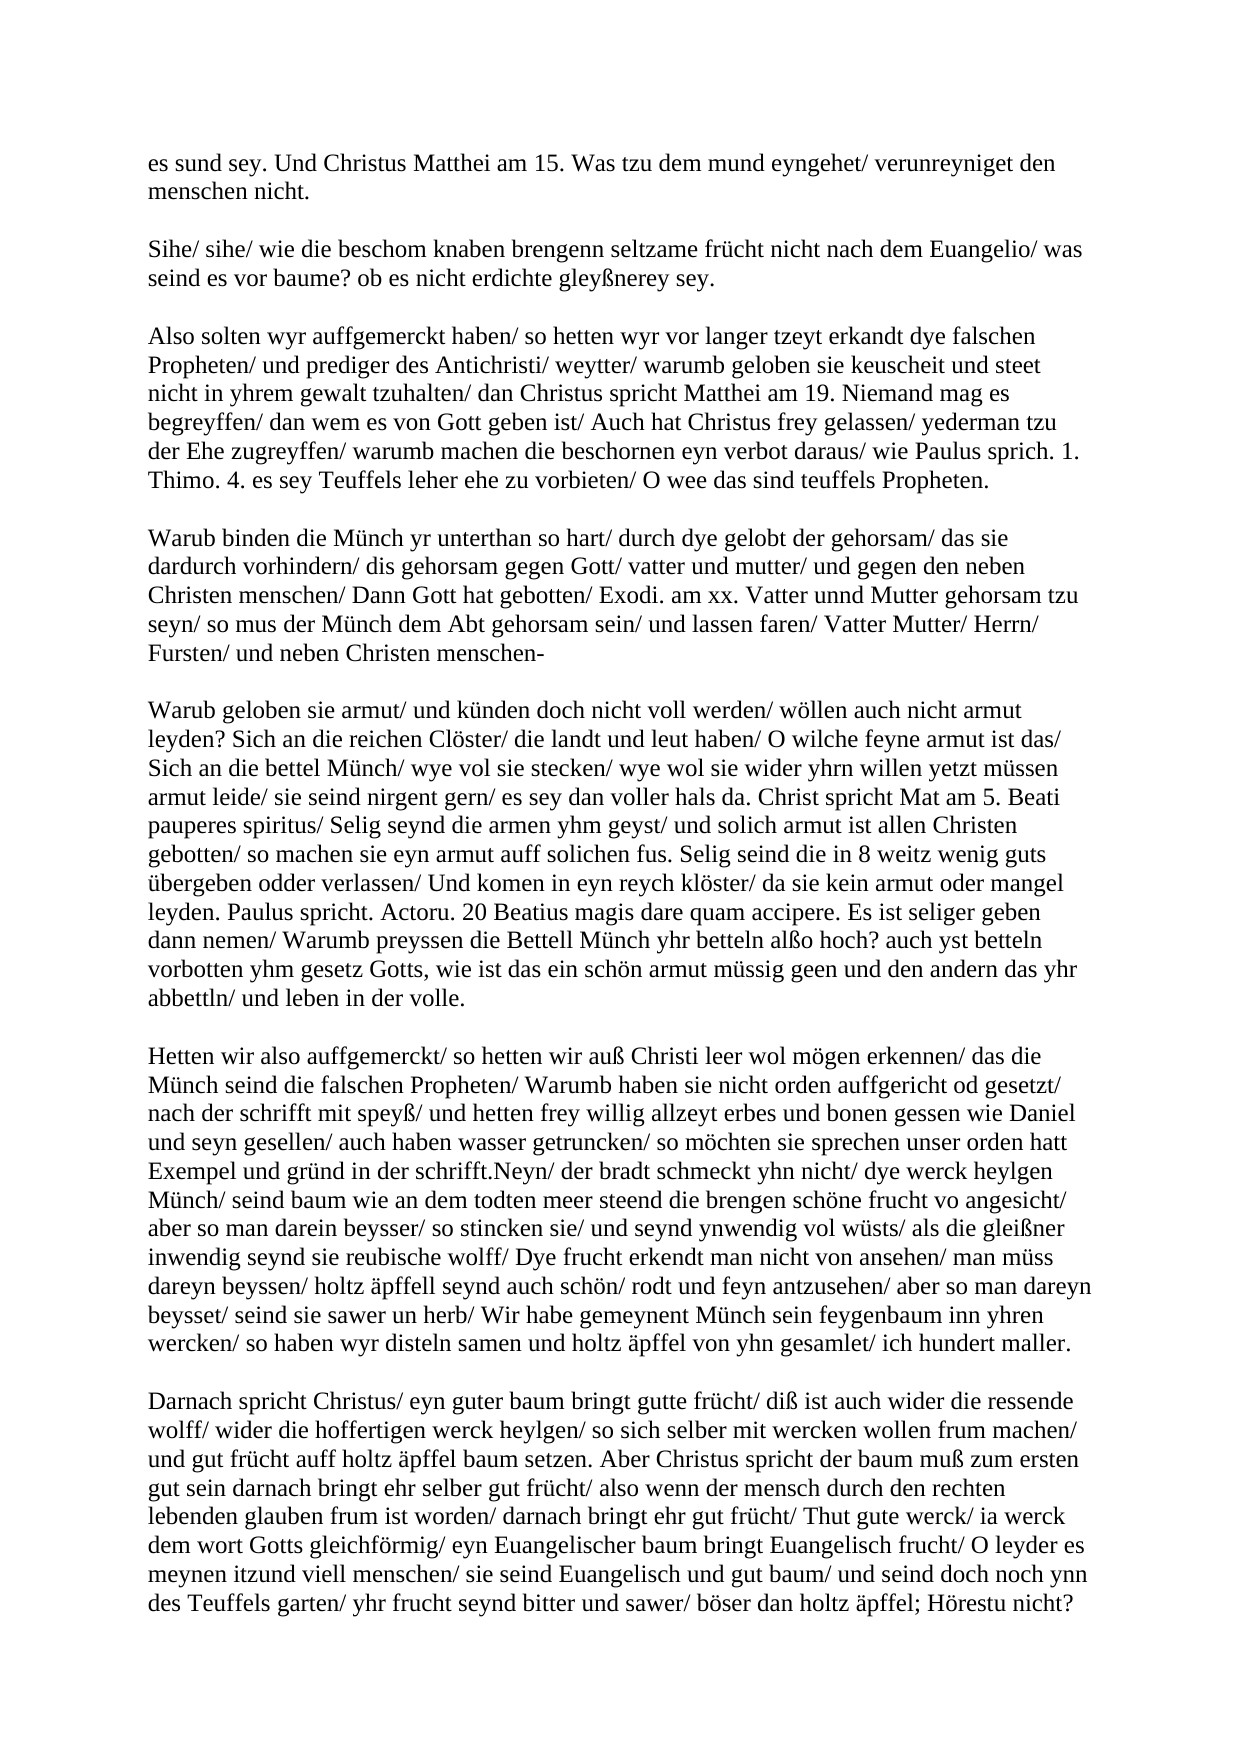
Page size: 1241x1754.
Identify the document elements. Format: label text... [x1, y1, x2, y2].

text Also solten wyr auffgemerckt haben/ so hetten wyr vor langer tzeyt erkandt dye falschen Propheten/ und prediger des Antichristi/ weytter/ warumb geloben sie keuscheit und steet nicht in yhrem gewalt tzuhalten/ dan Christus spricht Matthei am 19. Niemand mag es begreyffen/ dan wem es von Gott geben ist/ Auch hat Christus frey gelassen/ yederman tzu der Ehe zugreyffen/ warumb machen die beschornen eyn verbot daraus/ wie Paulus sprich. 1. Thimo. 4. es sey Teuffels leher ehe zu vorbieten/ O wee das sind teuffels Propheten. [148, 321, 1093, 493]
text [148, 148, 1093, 205]
text Sihe/ sihe/ wie die beschom knaben brengenn seltzame frücht nicht nach dem Euangelio/ was seind es vor baume? ob es nicht erdichte gleyßnerey sey. [148, 234, 1093, 292]
text Hetten wir also auffgemerckt/ so hetten wir auß Christi leer wol mögen erkennen/ das die Münch seind die falschen Propheten/ Warumb haben sie nicht orden auffgericht od gesetzt/ nach der schrifft mit speyß/ und hetten frey willig allzeyt erbes und bonen gessen wie Daniel und seyn gesellen/ auch haben wasser getruncken/ so möchten sie sprechen unser orden hatt Exempel und gründ in der schrifft.Neyn/ der bradt schmeckt yhn nicht/ dye werck heylgen Münch/ seind baum wie an dem todten meer steend die brengen schöne frucht vo angesicht/ aber so man darein beysser/ so stincken sie/ und seynd ynwendig vol wüsts/ als die gleißner inwendig seynd sie reubische wolff/ Dye frucht erkendt man nicht von ansehen/ man müss dareyn beyssen/ holtz äpffell seynd auch schön/ rodt und feyn antzusehen/ aber so man dareyn beysset/ seind sie sawer un herb/ Wir habe gemeynent Münch sein feygenbaum inn yhren wercken/ so haben wyr disteln samen und holtz äpffel von yhn gesamlet/ ich hundert maller. [148, 1041, 1093, 1357]
text Warub geloben sie armut/ und künden doch nicht voll werden/ wöllen auch nicht armut leyden? Sich an die reichen Clöster/ die landt und leut haben/ O wilche feyne armut ist das/ Sich an die bettel Münch/ wye vol sie stecken/ wye wol sie wider yhrn willen yetzt müssen armut leide/ sie seind nirgent gern/ es sey dan voller hals da. Christ spricht Mat am 5. Beati pauperes spiritus/ Selig seynd die armen yhm geyst/ und solich armut ist allen Christen gebotten/ so machen sie eyn armut auff solichen fus. Selig seind die in 8 weitz wenig guts übergeben odder verlassen/ Und komen in eyn reych klöster/ da sie kein armut oder mangel leyden. Paulus spricht. Actoru. 20 Beatius magis dare quam accipere. Es ist seliger geben dann nemen/ Warumb preyssen die Bettell Münch yhr betteln alßo hoch? auch yst betteln vorbotten yhm gesetz Gotts, wie ist das ein schön armut müssig geen und den andern das yhr abbettln/ und leben in der volle. [148, 696, 1093, 1012]
text Warub binden die Münch yr unterthan so hart/ durch dye gelobt der gehorsam/ das sie dardurch vorhindern/ dis gehorsam gegen Gott/ vatter und mutter/ und gegen den neben Christen menschen/ Dann Gott hat gebotten/ Exodi. am xx. Vatter unnd Mutter gehorsam tzu seyn/ so mus der Münch dem Abt gehorsam sein/ und lassen faren/ Vatter Mutter/ Herrn/ Fursten/ und neben Christen menschen- [148, 523, 1093, 666]
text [148, 1386, 1093, 1616]
